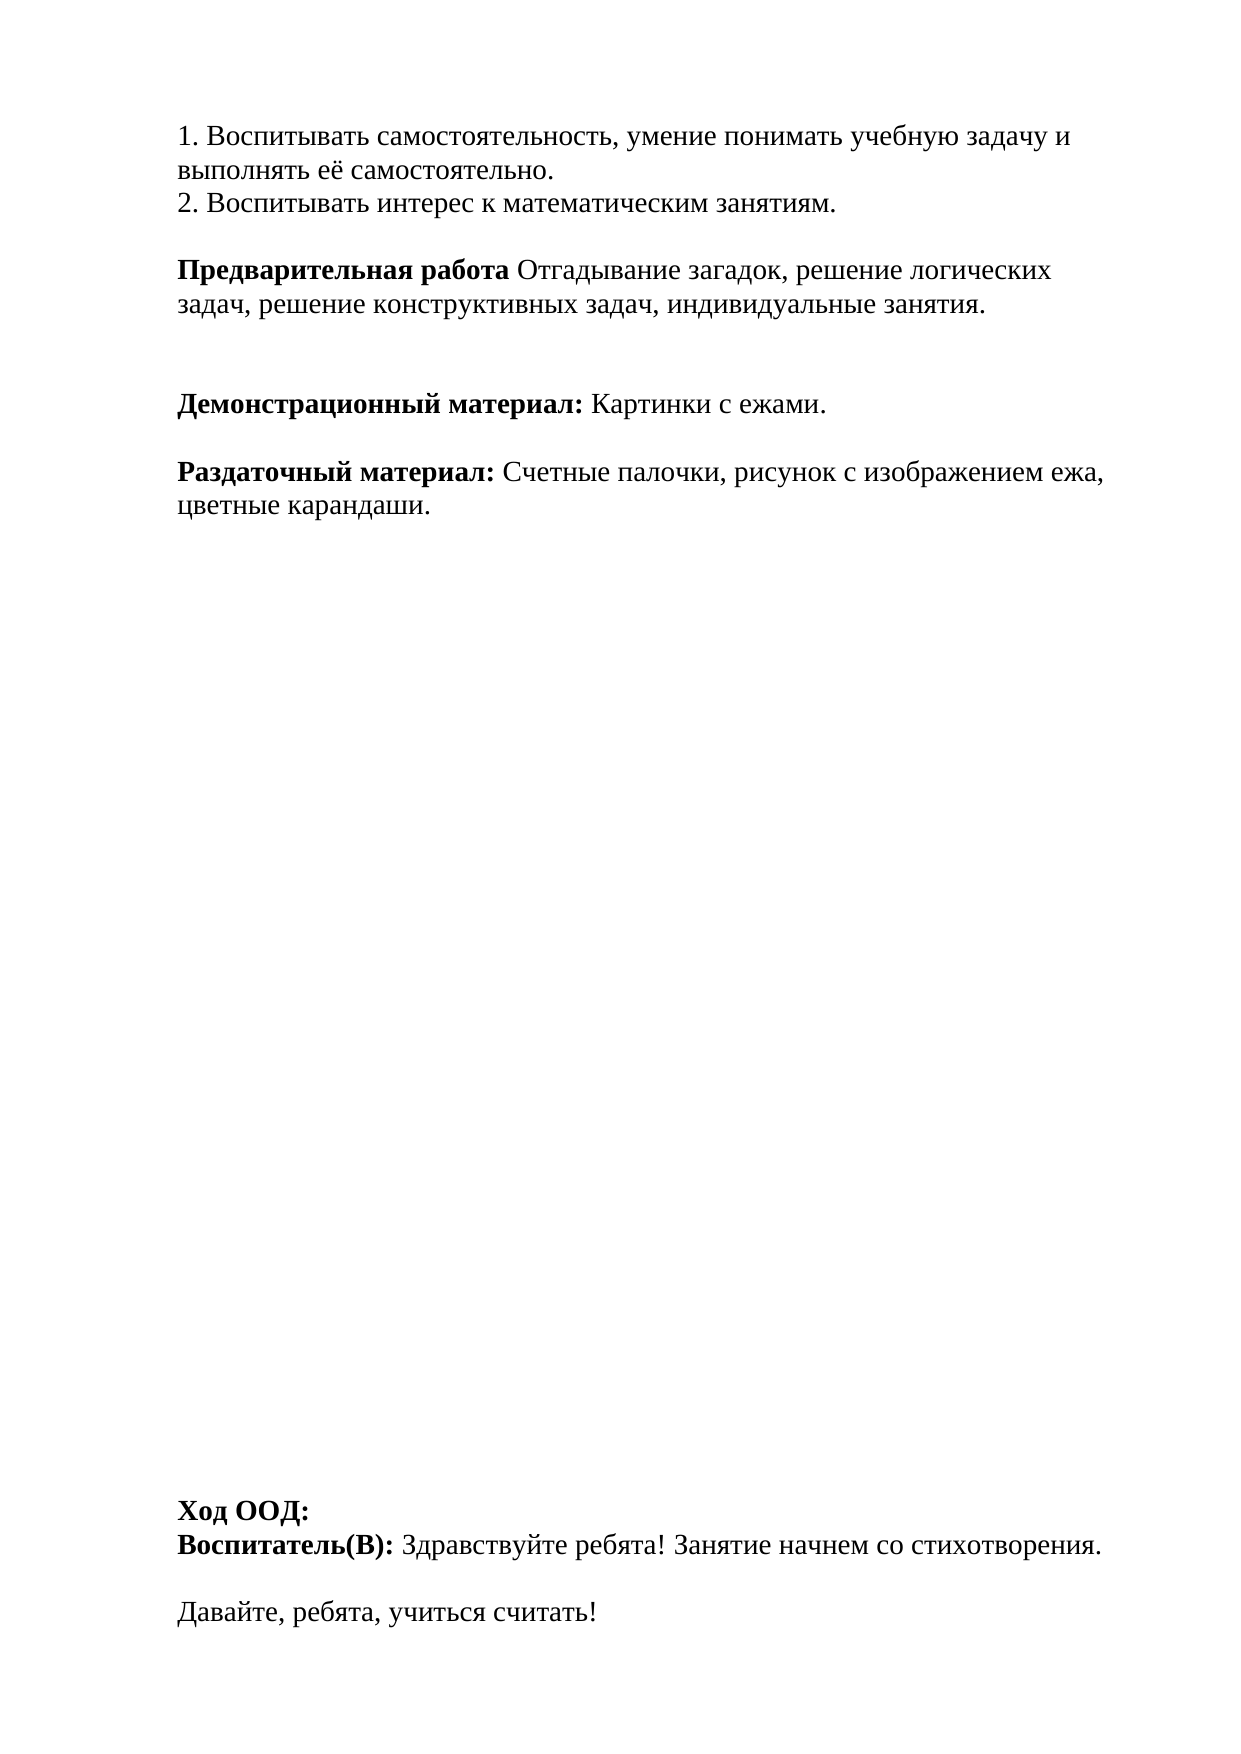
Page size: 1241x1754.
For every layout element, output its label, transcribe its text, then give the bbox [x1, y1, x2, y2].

text Воспитатель(В): Здравствуйте ребята! Занятие начнем со стихотворения. [177, 1527, 1122, 1561]
text Давайте, ребята, учиться считать! [177, 1594, 1122, 1628]
text Ход ООД: [177, 1493, 1122, 1527]
text Предварительная работа Отгадывание загадок, решение логических задач, решение конструктивных задач, индивидуальные занятия. [177, 252, 1122, 319]
text Демонстрационный материал: Картинки с ежами. [177, 387, 1122, 420]
text 2. Воспитывать интерес к математическим занятиям. [177, 185, 1122, 219]
text 1. Воспитывать самостоятельность, умение понимать учебную задачу и выполнять её самостоятельно. [177, 118, 1122, 185]
text Раздаточный материал: Счетные палочки, рисунок с изображением ежа, цветные карандаши. [177, 454, 1122, 521]
